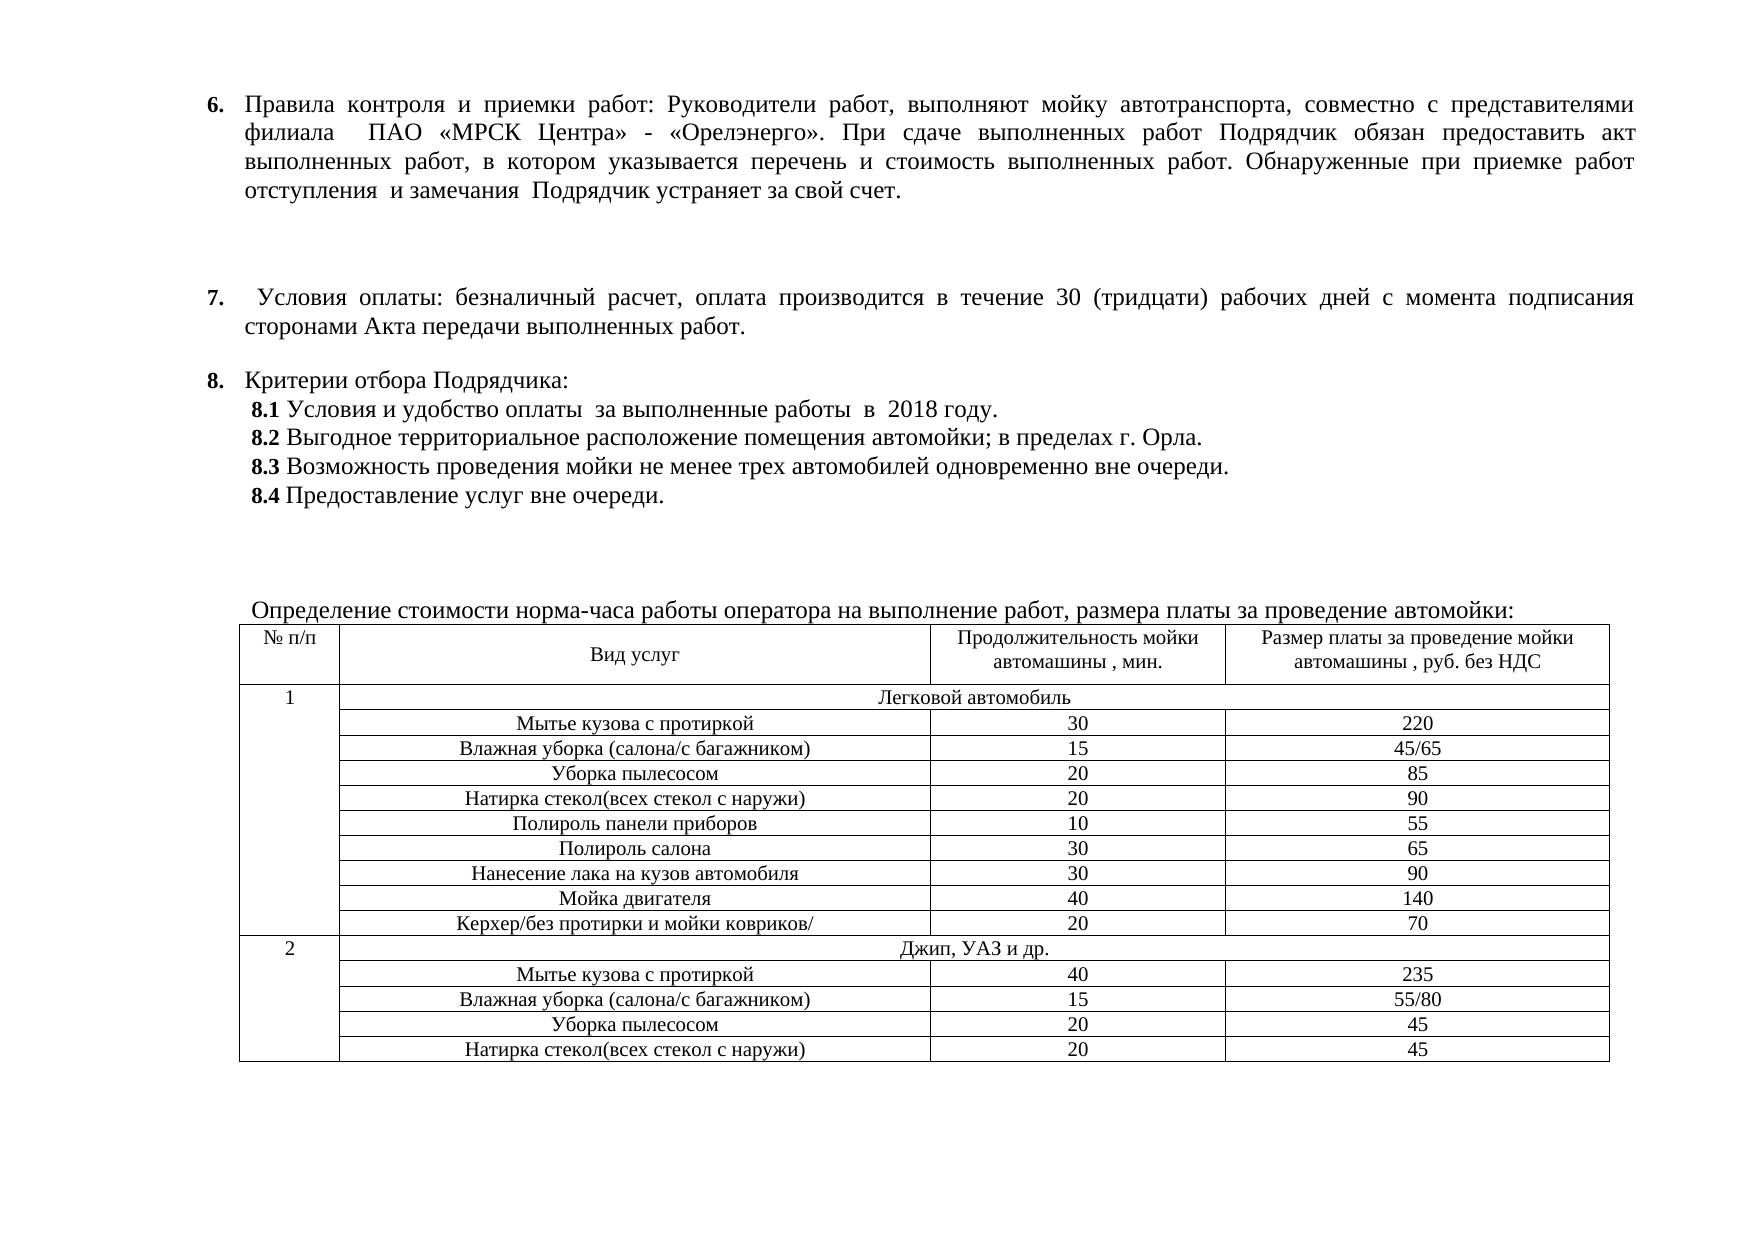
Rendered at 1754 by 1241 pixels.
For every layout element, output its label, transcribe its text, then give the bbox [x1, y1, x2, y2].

table_cell Мытье кузова с протиркой [340, 961, 930, 986]
table_cell 15 [931, 987, 1225, 1011]
text 8.1 Условия и удобство оплаты за выполненные работы в 2018 году. [251, 394, 1636, 422]
table_cell Влажная уборка (салона/с багажником) [340, 987, 930, 1011]
table_cell 1 [240, 685, 339, 935]
table_cell 70 [1226, 911, 1609, 935]
table_cell 15 [931, 736, 1225, 759]
text Определение стоимости норма-часа работы оператора на выполнение работ, размера платы за проведение автомойки: [251, 595, 1636, 624]
table_cell 20 [931, 911, 1225, 935]
table_cell 45/65 [1226, 736, 1609, 759]
table_cell 30 [931, 861, 1225, 885]
table_cell Полироль панели приборов [340, 811, 930, 835]
table_cell 10 [931, 811, 1225, 835]
text 8.2 Выгодное территориальное расположение помещения автомойки; в пределах г. Орла. [251, 422, 1636, 451]
table_cell 140 [1226, 886, 1609, 910]
table_cell 20 [931, 786, 1225, 810]
table_cell Мытье кузова с протиркой [340, 710, 930, 734]
table_cell Уборка пылесосом [340, 761, 930, 785]
table_header Вид услуг [340, 625, 930, 684]
table_cell 90 [1226, 861, 1609, 885]
table_cell 65 [1226, 836, 1609, 860]
table_cell 20 [931, 1012, 1225, 1036]
table_header Размер платы за проведение мойки автомашины , руб. без НДС [1226, 625, 1609, 684]
table_cell 2 [240, 936, 339, 1061]
table_cell Легковой автомобиль [340, 685, 1609, 709]
table_cell 20 [931, 761, 1225, 785]
list Условия оплаты: безналичный расчет, оплата производится в течение 30 (тридцати) рабочих дней с момента подписания сторонами Акта передачи выполненных работ. [207, 282, 1636, 340]
table_cell 40 [931, 961, 1225, 986]
table_cell 45 [1226, 1012, 1609, 1036]
table_cell 220 [1226, 710, 1609, 734]
table_cell Влажная уборка (салона/с багажником) [340, 736, 930, 759]
table_cell 90 [1226, 786, 1609, 810]
table_cell Нанесение лака на кузов автомобиля [340, 861, 930, 885]
table_cell 40 [931, 886, 1225, 910]
table_cell 235 [1226, 961, 1609, 986]
table_cell Полироль салона [340, 836, 930, 860]
table_cell 85 [1226, 761, 1609, 785]
table_cell Мойка двигателя [340, 886, 930, 910]
table_cell 55 [1226, 811, 1609, 835]
table_cell Натирка стекол(всех стекол с наружи) [340, 1037, 930, 1061]
table_cell Натирка стекол(всех стекол с наружи) [340, 786, 930, 810]
table_cell 30 [931, 710, 1225, 734]
table_cell 45 [1226, 1037, 1609, 1061]
table_header Продолжительность мойки автомашины , мин. [931, 625, 1225, 684]
table_header № п/п [240, 625, 339, 684]
table_cell 20 [931, 1037, 1225, 1061]
table_cell Керхер/без протирки и мойки ковриков/ [340, 911, 930, 935]
table_cell 55/80 [1226, 987, 1609, 1011]
text 8.4 Предоставление услуг вне очереди. [251, 480, 1636, 509]
table_cell Уборка пылесосом [340, 1012, 930, 1036]
table_cell Джип, УАЗ и др. [340, 936, 1609, 960]
list Правила контроля и приемки работ: Руководители работ, выполняют мойку автотранспорта, совместно с представителями филиала ПАО «МРСК Центра» - «Орелэнерго». При сдаче выполненных работ Подрядчик обязан предоставить акт выполненных работ, в котором указывается перечень и стоимость выполненных работ. Обнаруженные при приемке работ отступления и замечания Подрядчик устраняет за свой счет. [207, 89, 1636, 204]
table_cell 30 [931, 836, 1225, 860]
list Критерии отбора Подрядчика: [207, 365, 1636, 394]
text 8.3 Возможность проведения мойки не менее трех автомобилей одновременно вне очереди. [251, 451, 1636, 480]
